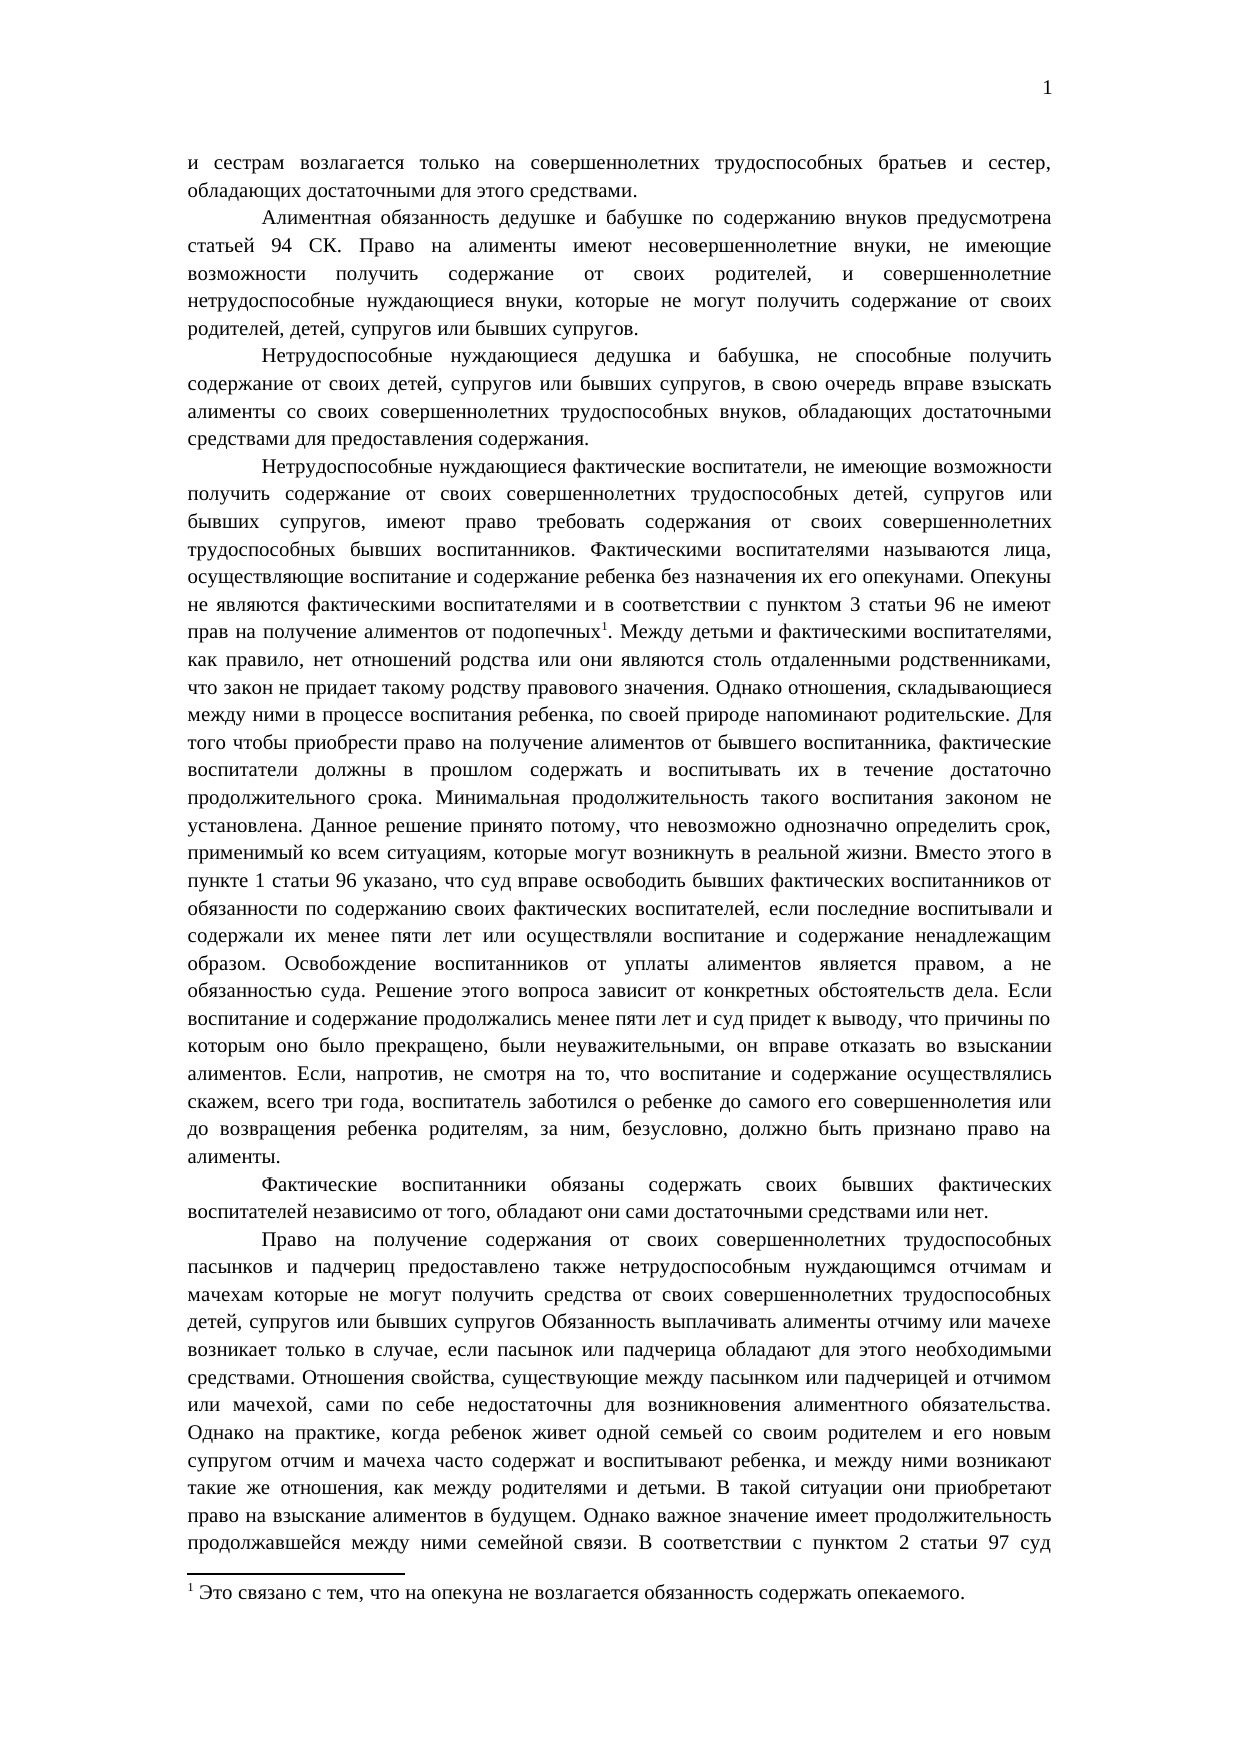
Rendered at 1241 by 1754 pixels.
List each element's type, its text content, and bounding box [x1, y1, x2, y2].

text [187, 150, 1053, 202]
text Алиментная обязанность дедушке и бабушке по содержанию внуков предусмотрена статьей 94 СК. Право на алименты имеют несовершеннолетние внуки, не имеющие возможности получить содержание от своих родителей, и совершеннолетние нетрудоспособные нуждающиеся внуки, которые не могут получить содержание от своих родителей, детей, супругов или бывших супругов. [187, 205, 1053, 340]
text Нетрудоспособные нуждающиеся фактические воспитатели, не имеющие возможности получить содержание от своих совершеннолетних трудоспособных детей, супругов или бывших супругов, имеют право требовать содержания от своих совершеннолетних трудоспособных бывших воспитанников. Фактическими воспитателями называются лица, осуществляющие воспитание и содержание ребенка без назначения их его опекунами. Опекуны не являются фактическими воспитателями и в соответствии с пунктом 3 статьи 96 не имеют прав на получение алиментов от подопечных. Между детьми и фактическими воспитателями, как правило, нет отношений родства или они являются столь отдаленными родственниками, что закон не придает такому родству правового значения. Однако отношения, складывающиеся между ними в процессе воспитания ребенка, по своей природе напоминают родительские. Для того чтобы приобрести право на получение алиментов от бывшего воспитанника, фактические воспитатели должны в прошлом содержать и воспитывать их в течение достаточно продолжительного срока. Минимальная продолжительность такого воспитания законом не установлена. Данное решение принято потому, что невозможно однозначно определить срок, применимый ко всем ситуациям, которые могут возникнуть в реальной жизни. Вместо этого в пункте 1 статьи 96 указано, что суд вправе освободить бывших фактических воспитанников от обязанности по содержанию своих фактических воспитателей, если последние воспитывали и содержали их менее пяти лет или осуществляли воспитание и содержание ненадлежащим образом. Освобождение воспитанников от уплаты алиментов является правом, а не обязанностью суда. Решение этого вопроса зависит от конкретных обстоятельств дела. Если воспитание и содержание продолжались менее пяти лет и суд придет к выводу, что причины по которым оно было прекращено, были неуважительными, он вправе отказать во взыскании алиментов. Если, напротив, не смотря на то, что воспитание и содержание осуществлялись скажем, всего три года, воспитатель заботился о ребенке до самого его совершеннолетия или до возвращения ребенка родителям, за ним, безусловно, должно быть признано право на алименты. [187, 454, 1053, 1168]
text Фактические воспитанники обязаны содержать своих бывших фактических воспитателей независимо от того, обладают они сами достаточными средствами или нет. [187, 1171, 1053, 1223]
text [187, 1227, 1053, 1554]
text Нетрудоспособные нуждающиеся дедушка и бабушка, не способные получить содержание от своих детей, супругов или бывших супругов, в свою очередь вправе взыскать алименты со своих совершеннолетних трудоспособных внуков, обладающих достаточными средствами для предоставления содержания. [187, 343, 1053, 450]
